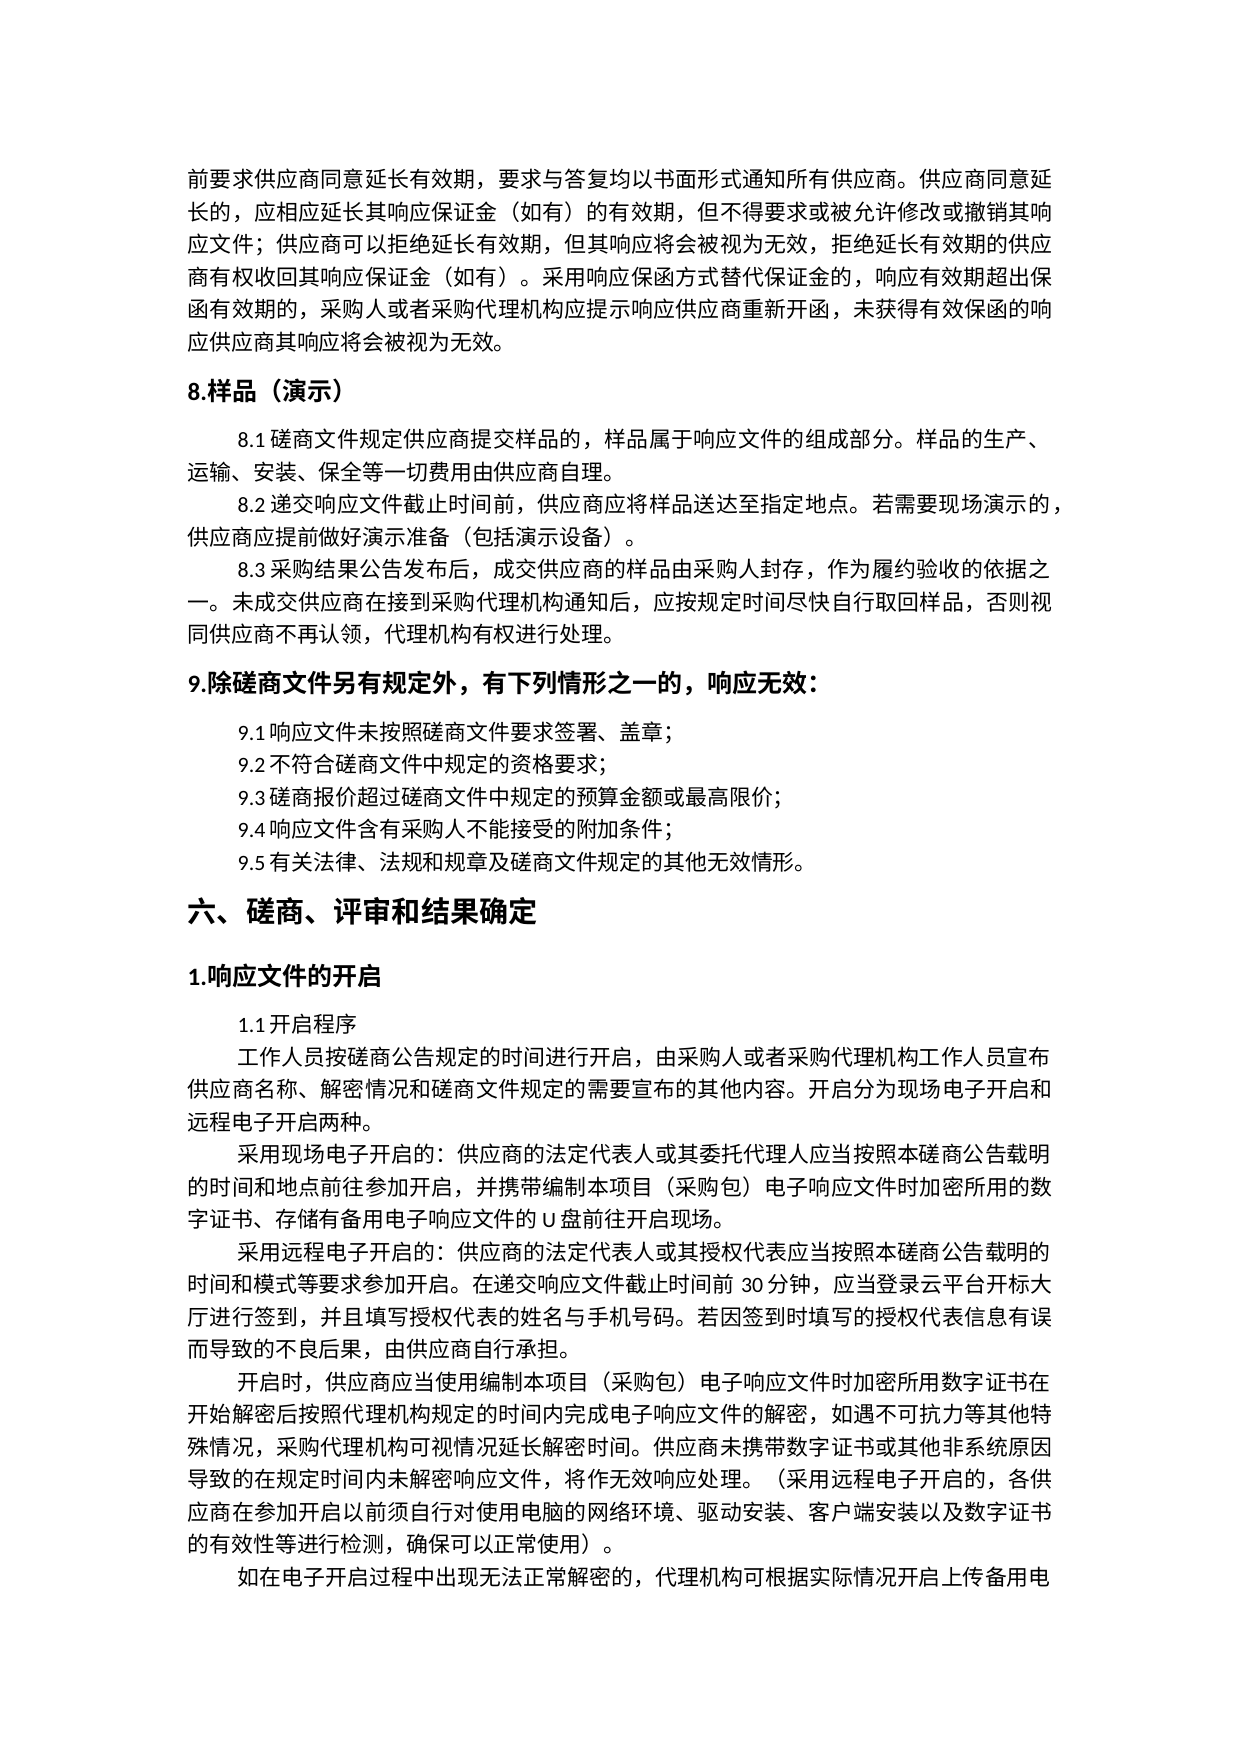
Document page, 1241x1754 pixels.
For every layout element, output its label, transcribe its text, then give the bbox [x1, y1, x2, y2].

text 8.2递交响应文件截止时间前，供应商应将样品送达至指定地点。若需要现场演示的，供应商应提前做好演示准备（包括演示设备）。 [187, 487, 1053, 552]
text 采用现场电子开启的：供应商的法定代表人或其委托代理人应当按照本磋商公告载明的时间和地点前往参加开启，并携带编制本项目（采购包）电子响应文件时加密所用的数字证书、存储有备用电子响应文件的U盘前往开启现场。 [187, 1137, 1053, 1234]
text 工作人员按磋商公告规定的时间进行开启，由采购人或者采购代理机构工作人员宣布供应商名称、解密情况和磋商文件规定的需要宣布的其他内容。开启分为现场电子开启和远程电子开启两种。 [187, 1039, 1053, 1137]
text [187, 162, 1053, 357]
text 8.1磋商文件规定供应商提交样品的，样品属于响应文件的组成部分。样品的生产、运输、安装、保全等一切费用由供应商自理。 [187, 422, 1053, 487]
text 9.4响应文件含有采购人不能接受的附加条件； [187, 812, 1053, 844]
text 采用远程电子开启的：供应商的法定代表人或其授权代表应当按照本磋商公告载明的时间和模式等要求参加开启。在递交响应文件截止时间前30分钟，应当登录云平台开标大厅进行签到，并且填写授权代表的姓名与手机号码。若因签到时填写的授权代表信息有误而导致的不良后果，由供应商自行承担。 [187, 1234, 1053, 1364]
text 9.除磋商文件另有规定外，有下列情形之一的，响应无效： [187, 649, 1053, 714]
text 9.2不符合磋商文件中规定的资格要求； [187, 747, 1053, 779]
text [187, 1559, 1053, 1592]
text 9.5有关法律、法规和规章及磋商文件规定的其他无效情形。 [187, 844, 1053, 877]
text 1.1开启程序 [187, 1007, 1053, 1039]
text 1.响应文件的开启 [187, 942, 1053, 1007]
text 8.样品（演示） [187, 357, 1053, 422]
text 六、磋商、评审和结果确定 [187, 877, 1053, 942]
text 8.3采购结果公告发布后，成交供应商的样品由采购人封存，作为履约验收的依据之一。未成交供应商在接到采购代理机构通知后，应按规定时间尽快自行取回样品，否则视同供应商不再认领，代理机构有权进行处理。 [187, 552, 1053, 649]
text 9.1响应文件未按照磋商文件要求签署、盖章； [187, 714, 1053, 747]
text 9.3磋商报价超过磋商文件中规定的预算金额或最高限价； [187, 779, 1053, 812]
text 开启时，供应商应当使用编制本项目（采购包）电子响应文件时加密所用数字证书在开始解密后按照代理机构规定的时间内完成电子响应文件的解密，如遇不可抗力等其他特殊情况，采购代理机构可视情况延长解密时间。供应商未携带数字证书或其他非系统原因导致的在规定时间内未解密响应文件，将作无效响应处理。（采用远程电子开启的，各供应商在参加开启以前须自行对使用电脑的网络环境、驱动安装、客户端安装以及数字证书的有效性等进行检测，确保可以正常使用）。 [187, 1364, 1053, 1559]
